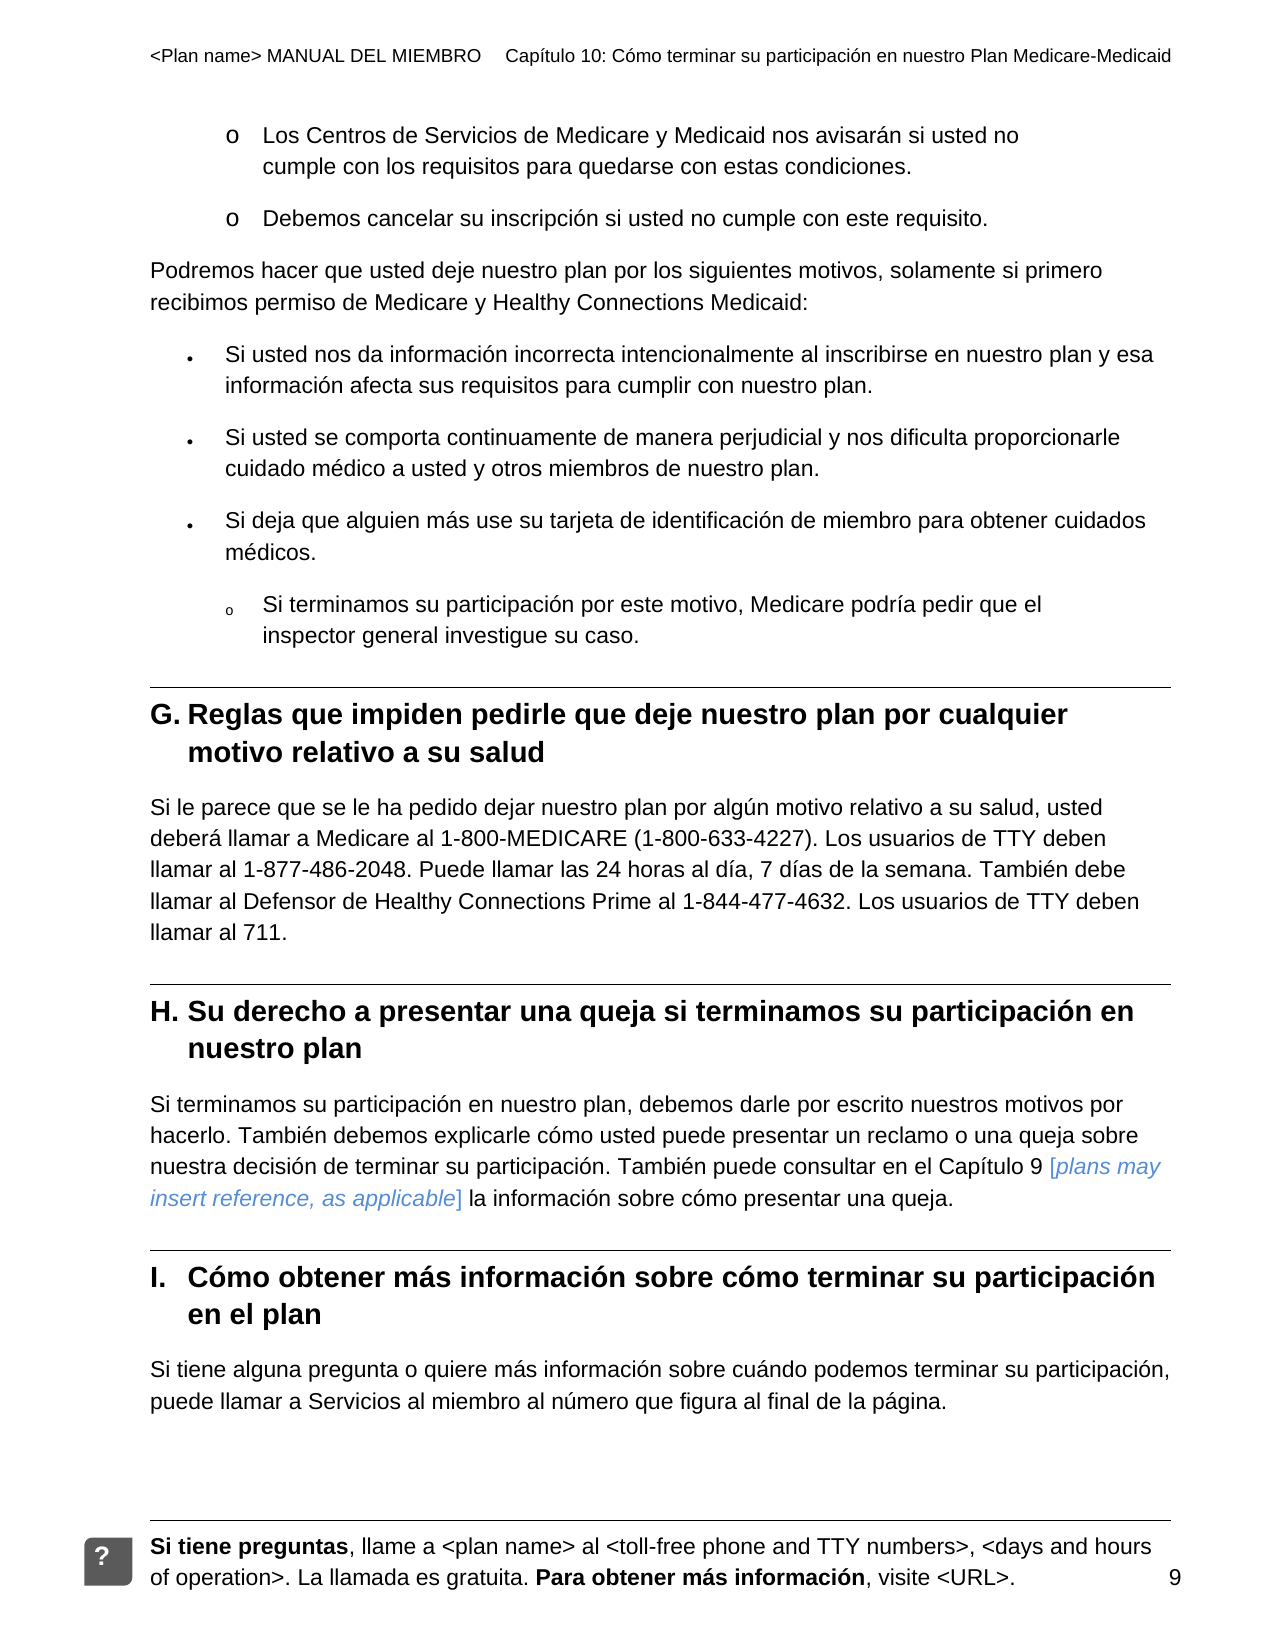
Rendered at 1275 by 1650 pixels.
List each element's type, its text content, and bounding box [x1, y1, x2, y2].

text Si terminamos su participación en nuestro plan, debemos darle por escrito nuestros motivos por hacerlo. También debemos explicarle cómo usted puede presentar un reclamo o una queja sobre nuestra decisión de terminar su participación. También puede consultar en el Capítulo 9 [plans may insert reference, as applicable] la información sobre cómo presentar una queja. [150, 1087, 1171, 1212]
text Si tiene alguna pregunta o quiere más información sobre cuándo podemos terminar su participación, puede llamar a Servicios al miembro al número que figura al final de la página. [150, 1353, 1171, 1415]
list Si usted se comporta continuamente de manera perjudicial y nos dificulta proporcionarle cuidado médico a usted y otros miembros de nuestro plan. [187, 421, 1171, 483]
list Si terminamos su participación por este motivo, Medicare podría pedir que el inspector general investigue su caso. [225, 587, 1096, 650]
list Si usted nos da información incorrecta intencionalmente al inscribirse en nuestro plan y esa información afecta sus requisitos para cumplir con nuestro plan. [187, 337, 1171, 400]
subtitle Su derecho a presentar una queja si terminamos su participación en nuestro plan [150, 985, 1171, 1066]
list Si deja que alguien más use su tarjeta de identificación de miembro para obtener cuidados médicos. [187, 504, 1171, 566]
text Si le parece que se le ha pedido dejar nuestro plan por algún motivo relativo a su salud, usted deberá llamar a Medicare al 1-800-MEDICARE (1-800-633-4227). Los usuarios de TTY deben llamar al 1-877-486-2048. Puede llamar las 24 horas al día, 7 días de la semana. También debe llamar al Defensor de Healthy Connections Prime al 1-844-477-4632. Los usuarios de TTY deben llamar al 711. [150, 790, 1171, 947]
text Podremos hacer que usted deje nuestro plan por los siguientes motivos, solamente si primero recibimos permiso de Medicare y Healthy Connections Medicaid: [150, 254, 1171, 316]
list Debemos cancelar su inscripción si usted no cumple con este requisito. [225, 202, 1096, 233]
list Los Centros de Servicios de Medicare y Medicaid nos avisarán si usted no cumple con los requisitos para quedarse con estas condiciones. [225, 118, 1096, 181]
subtitle Cómo obtener más información sobre cómo terminar su participación en el plan [150, 1251, 1171, 1332]
subtitle Reglas que impiden pedirle que deje nuestro plan por cualquier motivo relativo a su salud [150, 688, 1171, 769]
